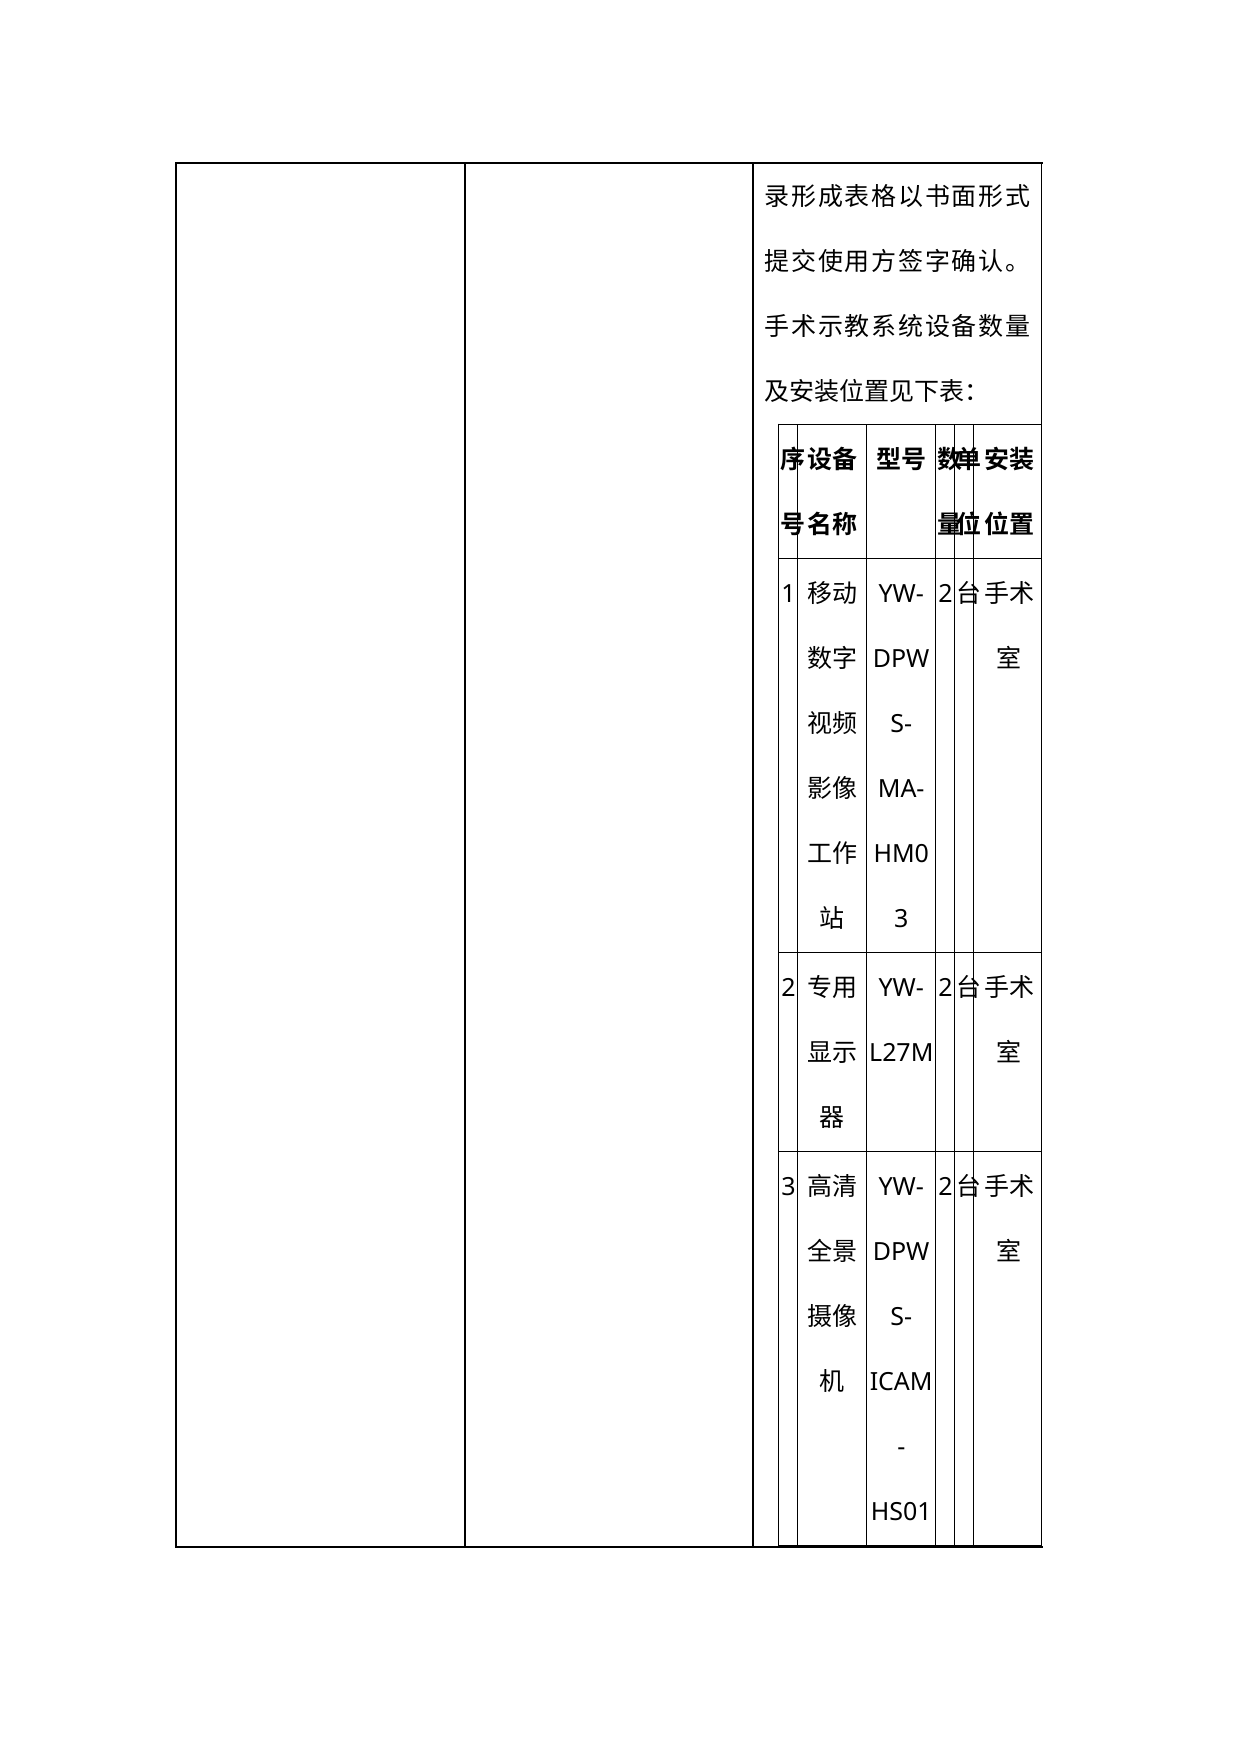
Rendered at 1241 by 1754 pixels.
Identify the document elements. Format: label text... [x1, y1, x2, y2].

table_cell 1 [177, 164, 464, 1546]
table_cell ★ [466, 164, 752, 1546]
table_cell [754, 164, 1041, 1546]
